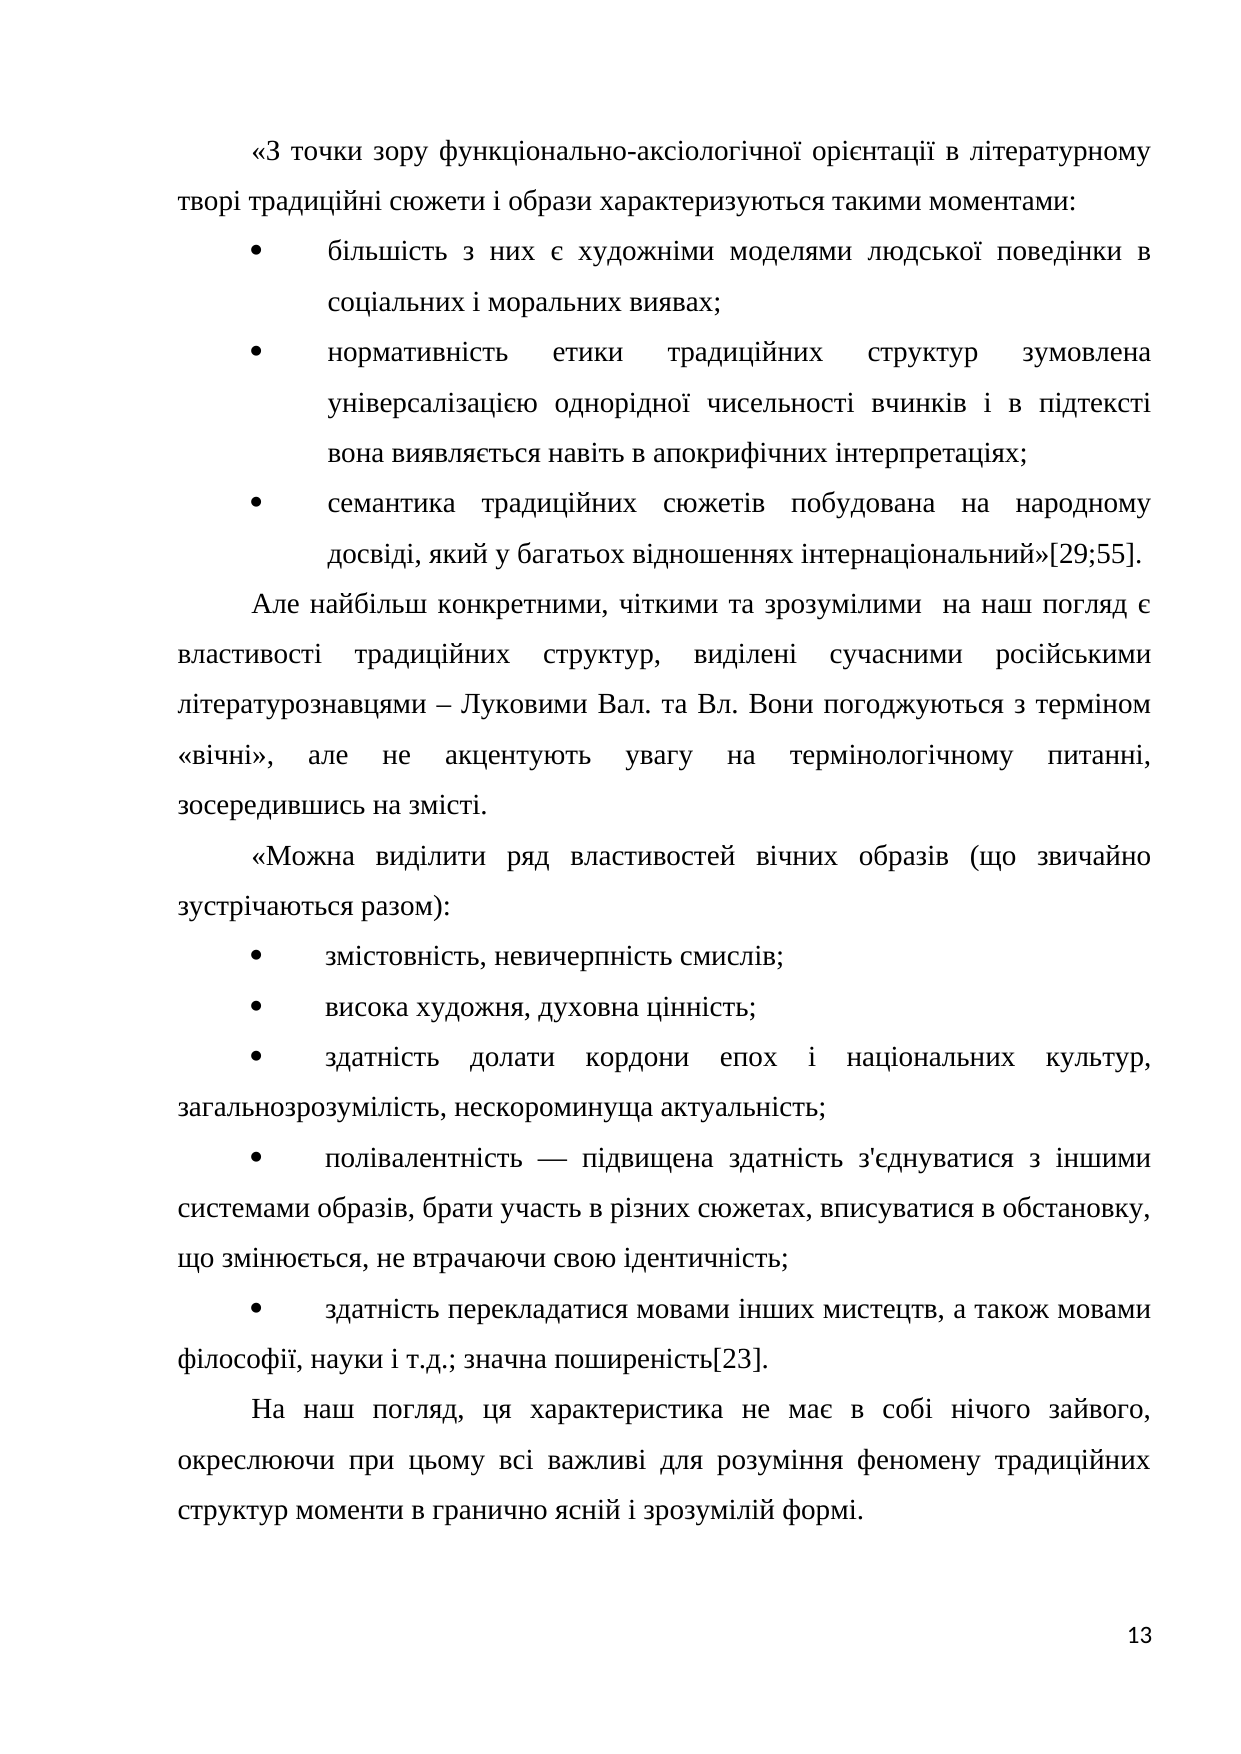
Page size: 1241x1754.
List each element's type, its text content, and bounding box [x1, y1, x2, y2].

text Але найбільш конкретними, чіткими та зрозумілими на наш погляд є властивості традиційних структур, виділені сучасними російськими літературознавцями – Луковими Вал. та Вл. Вони погоджуються з терміном «вічні», але не акцентують увагу на термінологічному питанні, зосередившись на змісті. [177, 586, 1152, 821]
list здатність перекладатися мовами інших мистецтв, а також мовами філософії, науки і т.д.; значна поширеність[23]. [177, 1291, 1152, 1375]
list змістовність, невичерпність смислів; [177, 938, 1152, 972]
list На наш погляд, ця характеристика не має в собі нічого зайвого, окреслюючи при цьому всі важливі для розуміння феномену традиційних структур моменти в гранично ясній і зрозумілій формі. [177, 1392, 1152, 1526]
text «Можна виділити ряд властивостей вічних образів (що звичайно зустрічаються разом): [177, 838, 1152, 921]
list полівалентність — підвищена здатність з'єднуватися з іншими системами образів, брати участь в різних сюжетах, вписуватися в обстановку, що змінюється, не втрачаючи свою ідентичність; [177, 1140, 1152, 1274]
list більшість з них є художніми моделями людської поведінки в соціальних і моральних виявах; [251, 233, 1152, 317]
text «З точки зору функціонально-аксіологічної орієнтації в літературному творі традиційні сюжети і образи характеризуються такими моментами: [177, 133, 1152, 217]
list нормативність етики традиційних структур зумовлена універсалізацією однорідної чисельності вчинків і в підтексті вона виявляється навіть в апокрифічних інтерпретаціях; [251, 334, 1152, 468]
list висока художня, духовна цінність; [177, 989, 1152, 1022]
list семантика традиційних сюжетів побудована на народному досвіді, який у багатьох відношеннях інтернаціональний»[29;55]. [251, 485, 1152, 569]
list здатність долати кордони епох і національних культур, загальнозрозумілість, нескороминуща актуальність; [177, 1039, 1152, 1123]
